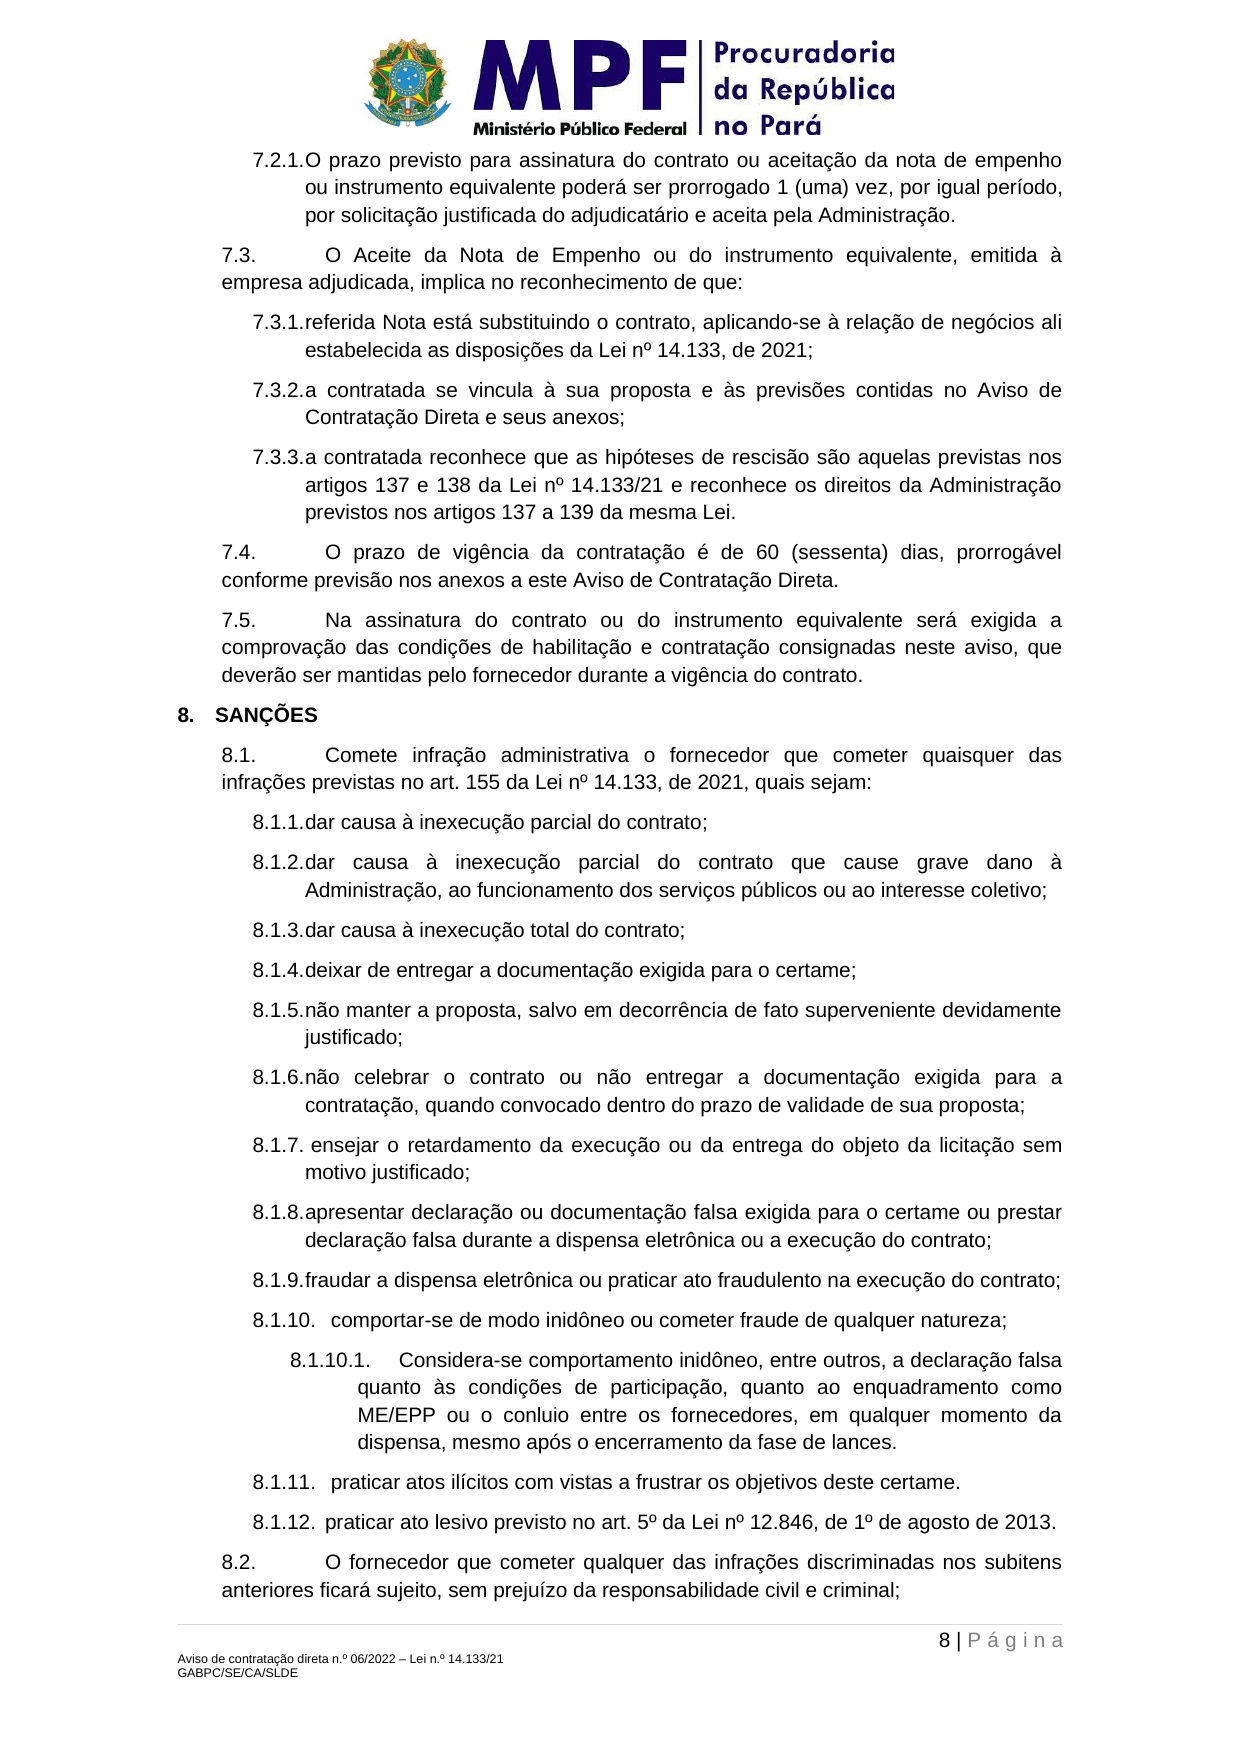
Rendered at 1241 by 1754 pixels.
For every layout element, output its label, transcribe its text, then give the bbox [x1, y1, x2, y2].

list SANÇÕES [177, 703, 1063, 727]
list O prazo previsto para assinatura do contrato ou aceitação da nota de empenho ou instrumento equivalente poderá ser prorrogado 1 (uma) vez, por igual período, por solicitação justificada do adjudicatário e aceita pela Administração. [252, 148, 1063, 227]
list Considera-se comportamento inidôneo, entre outros, a declaração falsa quanto às condições de participação, quanto ao enquadramento como ME/EPP ou o conluio entre os fornecedores, em qualquer momento da dispensa, mesmo após o encerramento da fase de lances. [290, 1348, 1063, 1454]
list não celebrar o contrato ou não entregar a documentação exigida para a contratação, quando convocado dentro do prazo de validade de sua proposta; [252, 1065, 1063, 1117]
list referida Nota está substituindo o contrato, aplicando-se à relação de negócios ali estabelecida as disposições da Lei nº 14.133, de 2021; [252, 310, 1063, 362]
list comportar-se de modo inidôneo ou cometer fraude de qualquer natureza; [252, 1308, 1063, 1332]
list fraudar a dispensa eletrônica ou praticar ato fraudulento na execução do contrato; [252, 1268, 1063, 1292]
list deixar de entregar a documentação exigida para o certame; [252, 958, 1063, 982]
list praticar atos ilícitos com vistas a frustrar os objetivos deste certame. [252, 1470, 1063, 1494]
list Comete infração administrativa o fornecedor que cometer quaisquer das infrações previstas no art. 155 da Lei nº 14.133, de 2021, quais sejam: [221, 743, 1063, 794]
picture [473, 40, 895, 135]
list dar causa à inexecução total do contrato; [252, 918, 1063, 942]
list O prazo de vigência da contratação é de 60 (sessenta) dias, prorrogável conforme previsão nos anexos a este Aviso de Contratação Direta. [221, 540, 1063, 592]
list a contratada reconhece que as hipóteses de rescisão são aquelas previstas nos artigos 137 e 138 da Lei nº 14.133/21 e reconhece os direitos da Administração previstos nos artigos 137 a 139 da mesma Lei. [252, 445, 1063, 524]
list dar causa à inexecução parcial do contrato que cause grave dano à Administração, ao funcionamento dos serviços públicos ou ao interesse coletivo; [252, 850, 1063, 902]
list O fornecedor que cometer qualquer das infrações discriminadas nos subitens anteriores ficará sujeito, sem prejuízo da responsabilidade civil e criminal; [221, 1550, 1063, 1602]
list O Aceite da Nota de Empenho ou do instrumento equivalente, emitida à empresa adjudicada, implica no reconhecimento de que: [221, 243, 1063, 294]
list a contratada se vincula à sua proposta e às previsões contidas no Aviso de Contratação Direta e seus anexos; [252, 378, 1063, 429]
list dar causa à inexecução parcial do contrato; [252, 810, 1063, 834]
list apresentar declaração ou documentação falsa exigida para o certame ou prestar declaração falsa durante a dispensa eletrônica ou a execução do contrato; [252, 1200, 1063, 1252]
list praticar ato lesivo previsto no art. 5º da Lei nº 12.846, de 1º de agosto de 2013. [252, 1510, 1063, 1534]
list não manter a proposta, salvo em decorrência de fato superveniente devidamente justificado; [252, 998, 1063, 1049]
picture [363, 36, 452, 128]
list ensejar o retardamento da execução ou da entrega do objeto da licitação sem motivo justificado; [252, 1133, 1063, 1184]
list Na assinatura do contrato ou do instrumento equivalente será exigida a comprovação das condições de habilitação e contratação consignadas neste aviso, que deverão ser mantidas pelo fornecedor durante a vigência do contrato. [221, 608, 1063, 687]
